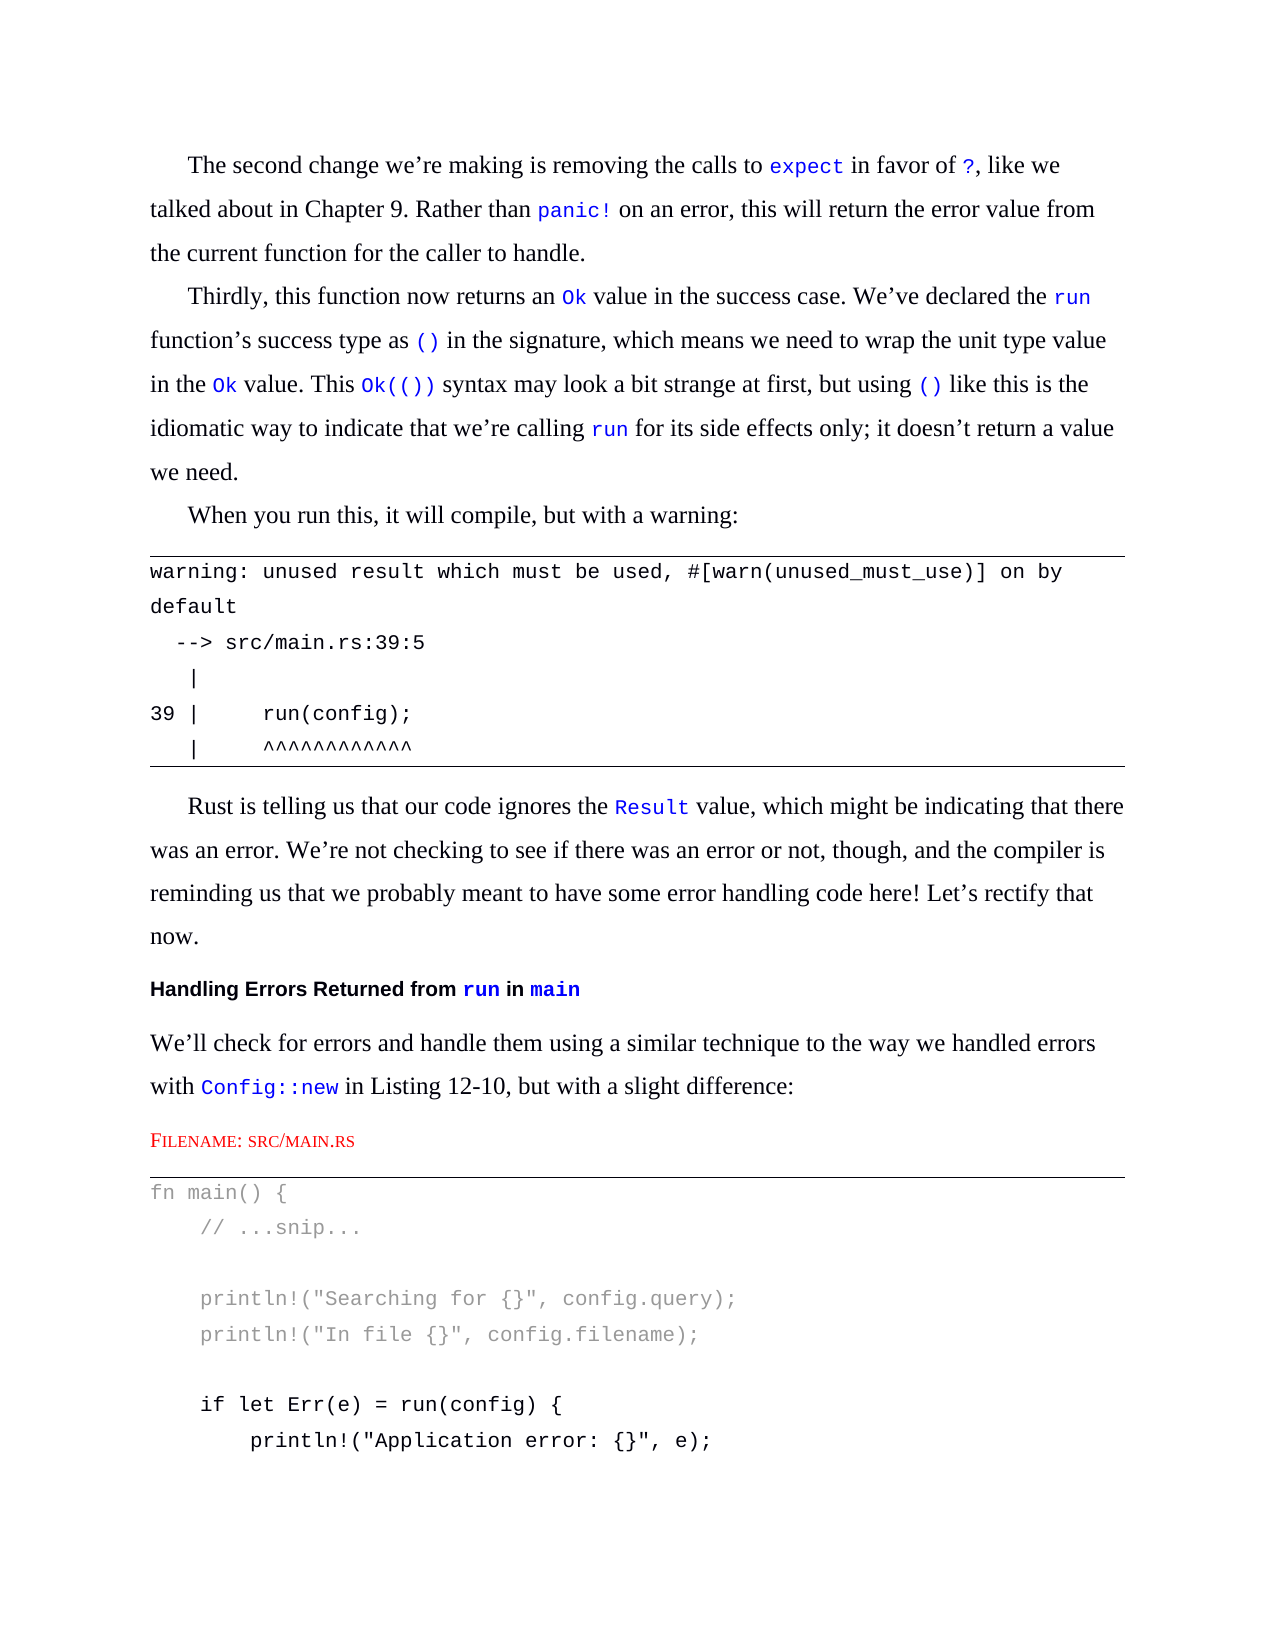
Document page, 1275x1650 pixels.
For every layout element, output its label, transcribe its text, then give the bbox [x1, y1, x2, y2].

text 39 | run(config); [150, 702, 1125, 726]
text // ...snip... [150, 1217, 1125, 1241]
text Handling Errors Returned fromruninmain [150, 977, 1125, 1003]
text The second change we’re making is removing the calls toexpectin favor of ?, like we talked about in Chapter 9. Rather thanpanic!on an error, this will return the error value from the current function for the caller to handle. [150, 150, 1125, 267]
text println!("In file {}", config.filename); [150, 1323, 1125, 1347]
text warning: unused result which must be used, #[warn(unused_must_use)] on by default [150, 557, 1125, 620]
text We’ll check for errors and handle them using a similar technique to the way we handled errors withConfig::newin Listing 12-10, but with a slight difference: [150, 1028, 1125, 1101]
text if let Err(e) = run(config) { [150, 1394, 1125, 1418]
text println!("Application error: {}", e); [150, 1430, 1125, 1453]
text | [150, 667, 1125, 691]
text fn main() { [150, 1178, 1125, 1206]
text Thirdly, this function now returns anOkvalue in the success case. We’ve declared therunfunction’s success type as()in the signature, which means we need to wrap the unit type value in theOk value. ThisOk(()) syntax may look a bit strange at first, but using()like this is the idiomatic way to indicate that we’re callingrunfor its side effects only; it doesn’t return a value we need. [150, 281, 1125, 486]
text Rust is telling us that our code ignores theResultvalue, which might be indicating that there was an error. We’re not checking to see if there was an error or not, though, and the compiler is reminding us that we probably meant to have some error handling code here! Let’s rectify that now. [150, 791, 1125, 950]
text --> src/main.rs:39:5 [150, 632, 1125, 655]
text println!("Searching for {}", config.query); [150, 1288, 1125, 1312]
text | ^^^^^^^^^^^^ [150, 738, 1125, 766]
text Filename: src/main.rs [150, 1128, 1125, 1152]
text When you run this, it will compile, but with a warning: [150, 500, 1125, 529]
